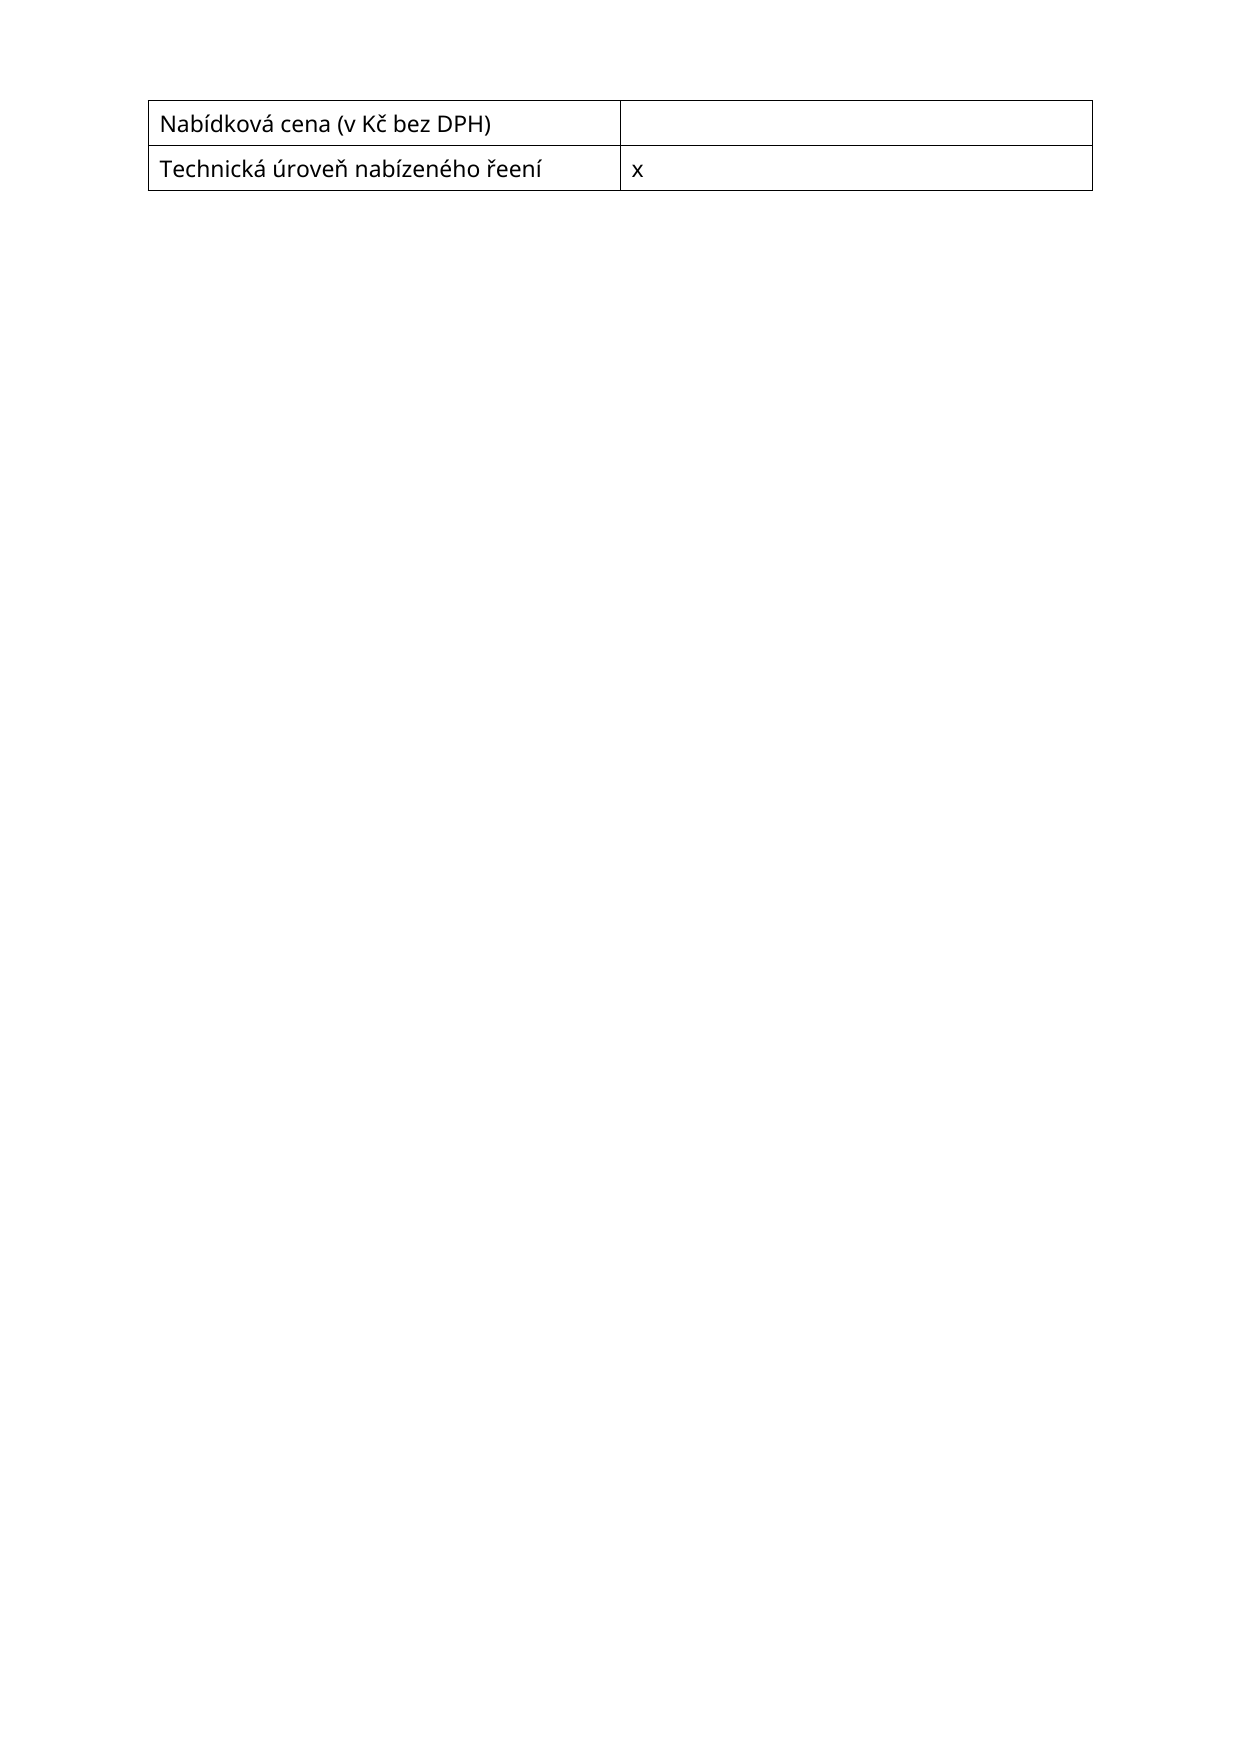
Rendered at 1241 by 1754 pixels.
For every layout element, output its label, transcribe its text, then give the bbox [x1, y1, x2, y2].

table_cell x [621, 146, 1092, 190]
table_cell Technická úroveň nabízeného řeení [149, 146, 620, 190]
table_cell Nabídková cena (v Kč bez DPH) [149, 101, 620, 145]
table_cell [621, 101, 1092, 145]
